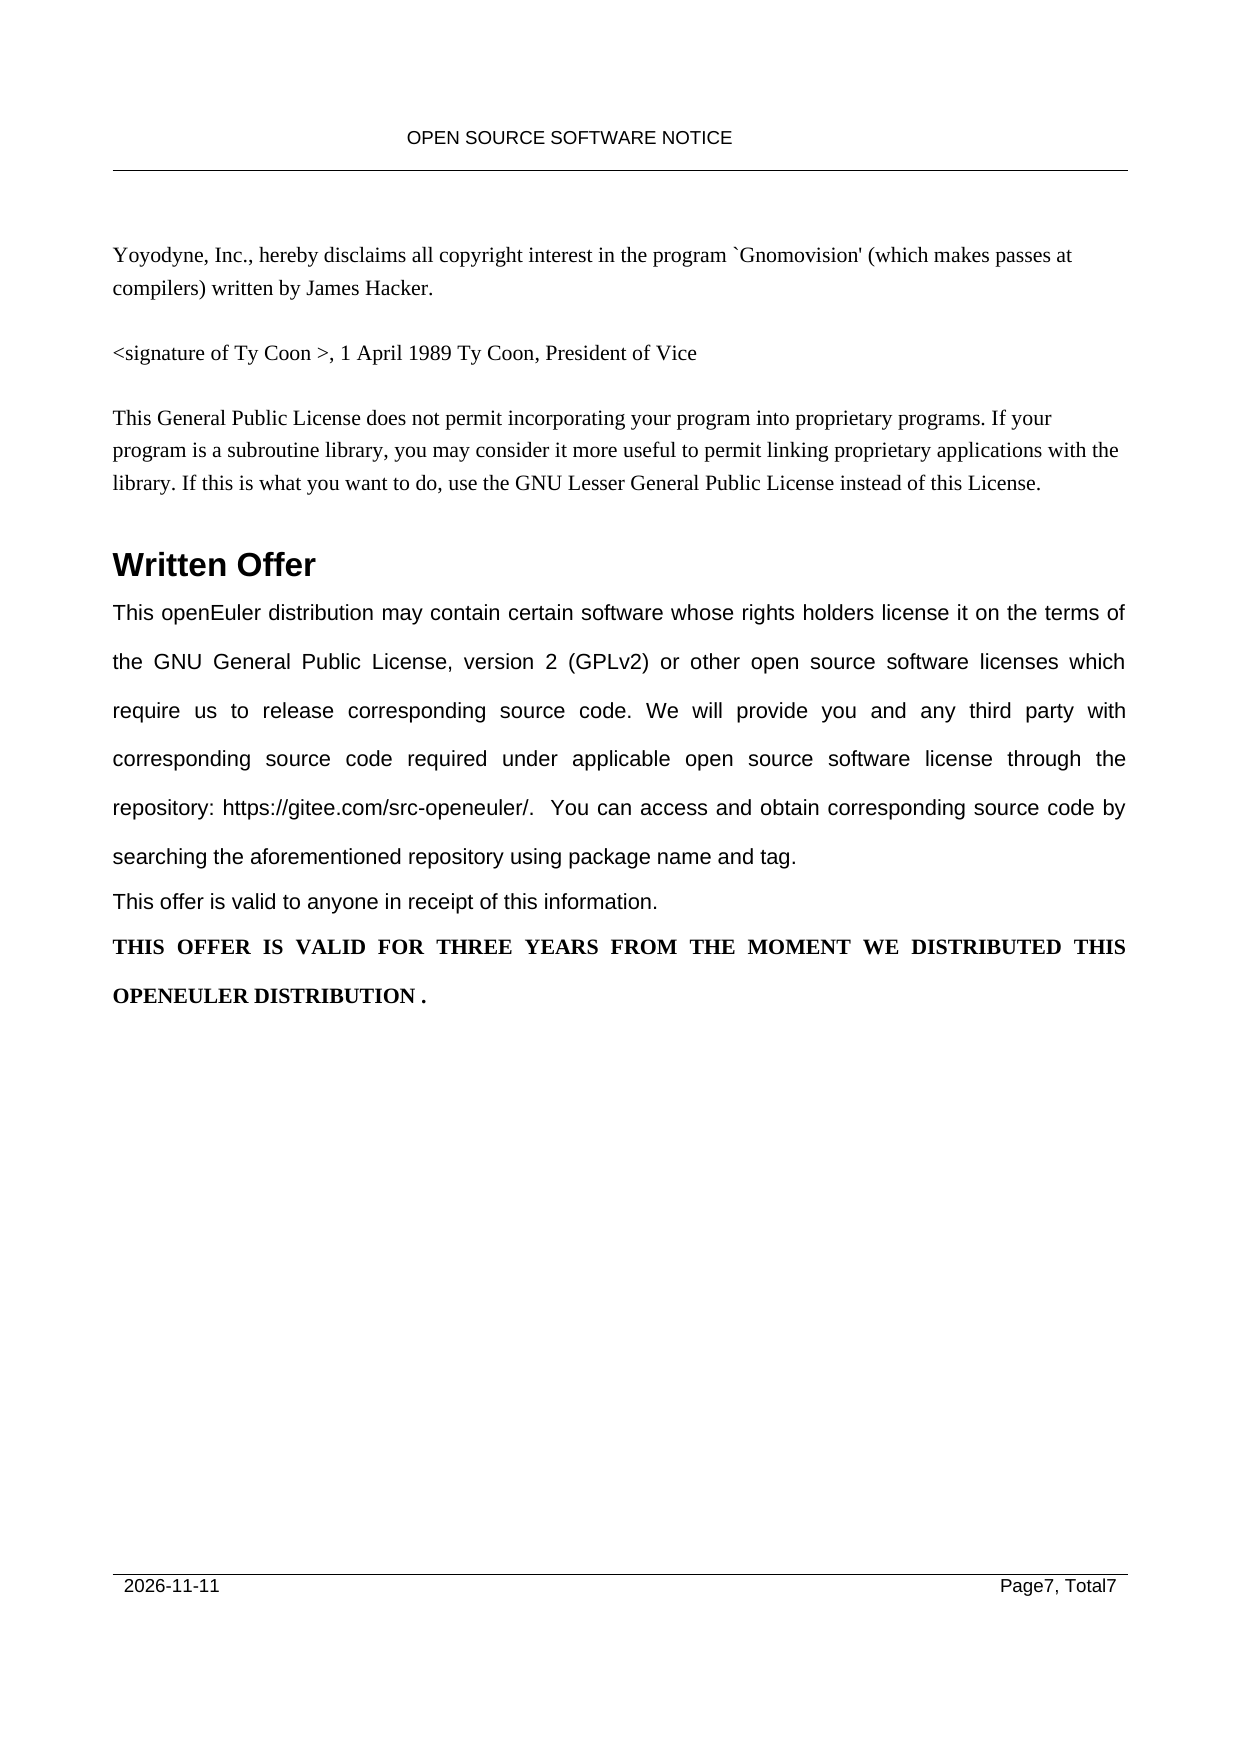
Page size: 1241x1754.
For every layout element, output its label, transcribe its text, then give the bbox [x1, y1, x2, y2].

text Written Offer [112, 531, 1128, 596]
text THIS OFFER IS VALID FOR THREE YEARS FROM THE MOMENT WE DISTRIBUTED THIS OPENEULER DISTRIBUTION . [112, 930, 1128, 1012]
text This openEuler distribution may contain certain software whose rights holders license it on the terms of the GNU General Public License, version 2 (GPLv2) or other open source software licenses which require us to release corresponding source code. We will provide you and any third party with corresponding source code required under applicable open source software license through the repository: https://gitee.com/src-openeuler/. You can access and obtain corresponding source code by searching the aforementioned repository using package name and tag. [112, 596, 1128, 873]
text This offer is valid to anyone in receipt of this information. [112, 885, 1128, 918]
text <signature of Ty Coon >, 1 April 1989 Ty Coon, President of Vice [112, 336, 1128, 369]
text This General Public License does not permit incorporating your program into proprietary programs. If your program is a subroutine library, you may consider it more useful to permit linking proprietary applications with the library. If this is what you want to do, use the GNU Lesser General Public License instead of this License. [112, 401, 1128, 499]
text Yoyodyne, Inc., hereby disclaims all copyright interest in the program `Gnomovision' (which makes passes at compilers) written by James Hacker. [112, 239, 1128, 304]
